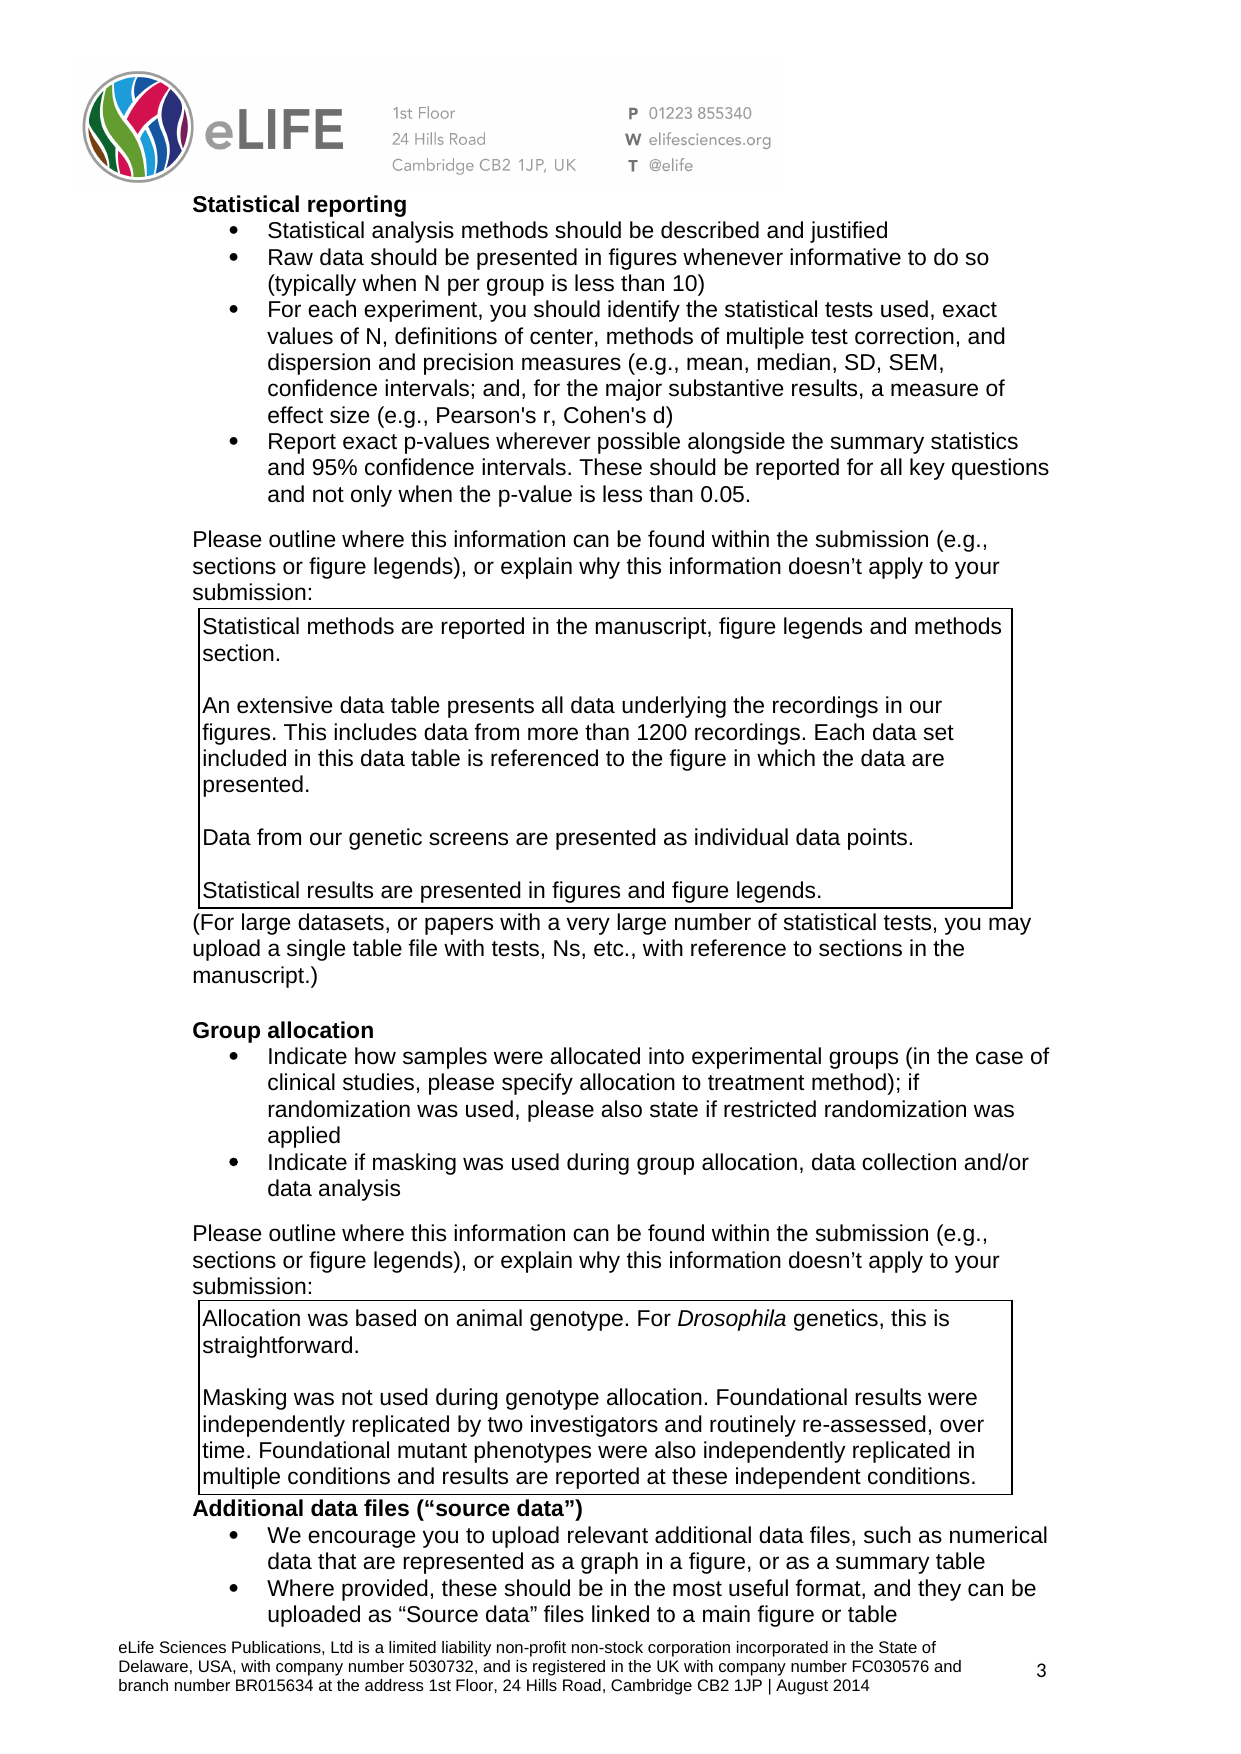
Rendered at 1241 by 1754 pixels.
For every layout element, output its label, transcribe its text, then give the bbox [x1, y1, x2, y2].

text Please outline where this information can be found within the submission (e.g., sections or figure legends), or explain why this information doesn’t apply to your submission: [192, 1220, 1053, 1299]
text (For large datasets, or papers with a very large number of statistical tests, you may upload a single table file with tests, Ns, etc., with reference to sections in the manuscript.) [192, 632, 1053, 988]
text Statistical results are presented in figures and figure legends. [200, 877, 1011, 905]
text Allocation was based on animal genotype. For Drosophila genetics, this is straightforward. [200, 1303, 1011, 1358]
list Where provided, these should be in the most useful format, and they can be uploaded as “Source data” files linked to a main figure or table [229, 1574, 1053, 1627]
text Data from our genetic screens are presented as individual data points. [202, 824, 1009, 850]
list Raw data should be presented in figures whenever informative to do so (typically when N per group is less than 10) [229, 243, 1053, 296]
list Indicate how samples were allocated into experimental groups (in the case of clinical studies, please specify allocation to treatment method); if randomization was used, please also state if restricted randomization was applied [229, 1043, 1053, 1148]
text Additional data files (“source data”) [192, 1328, 1053, 1522]
text Statistical methods are reported in the manuscript, figure legends and methods section. [200, 611, 1011, 666]
list Indicate if masking was used during group allocation, data collection and/or data analysis [229, 1148, 1053, 1201]
picture [73, 59, 784, 191]
text Masking was not used during genotype allocation. Foundational results were independently replicated by two investigators and routinely re-assessed, over time. Foundational mutant phenotypes were also independently replicated in multiple conditions and results are reported at these independent conditions. [200, 1384, 1011, 1492]
list For each experiment, you should identify the statistical tests used, exact values of N, definitions of center, methods of multiple test correction, and dispersion and precision measures (e.g., mean, median, SD, SEM, confidence intervals; and, for the major substantive results, a measure of effect size (e.g., Pearson's r, Cohen's d) [229, 296, 1053, 428]
text Statistical reporting [192, 191, 1053, 217]
text Please outline where this information can be found within the submission (e.g., sections or figure legends), or explain why this information doesn’t apply to your submission: [192, 526, 1053, 605]
text An extensive data table presents all data underlying the recordings in our figures. This includes data from more than 1200 recordings. Each data set included in this data table is referenced to the figure in which the data are presented. [202, 692, 1009, 798]
list Statistical analysis methods should be described and justified [229, 217, 1053, 243]
list We encourage you to upload relevant additional data files, such as numerical data that are represented as a graph in a figure, or as a summary table [229, 1522, 1053, 1574]
list Report exact p-values wherever possible alongside the summary statistics and 95% confidence intervals. These should be reported for all key questions and not only when the p-value is less than 0.05. [229, 428, 1053, 507]
text Group allocation [192, 1017, 1053, 1043]
